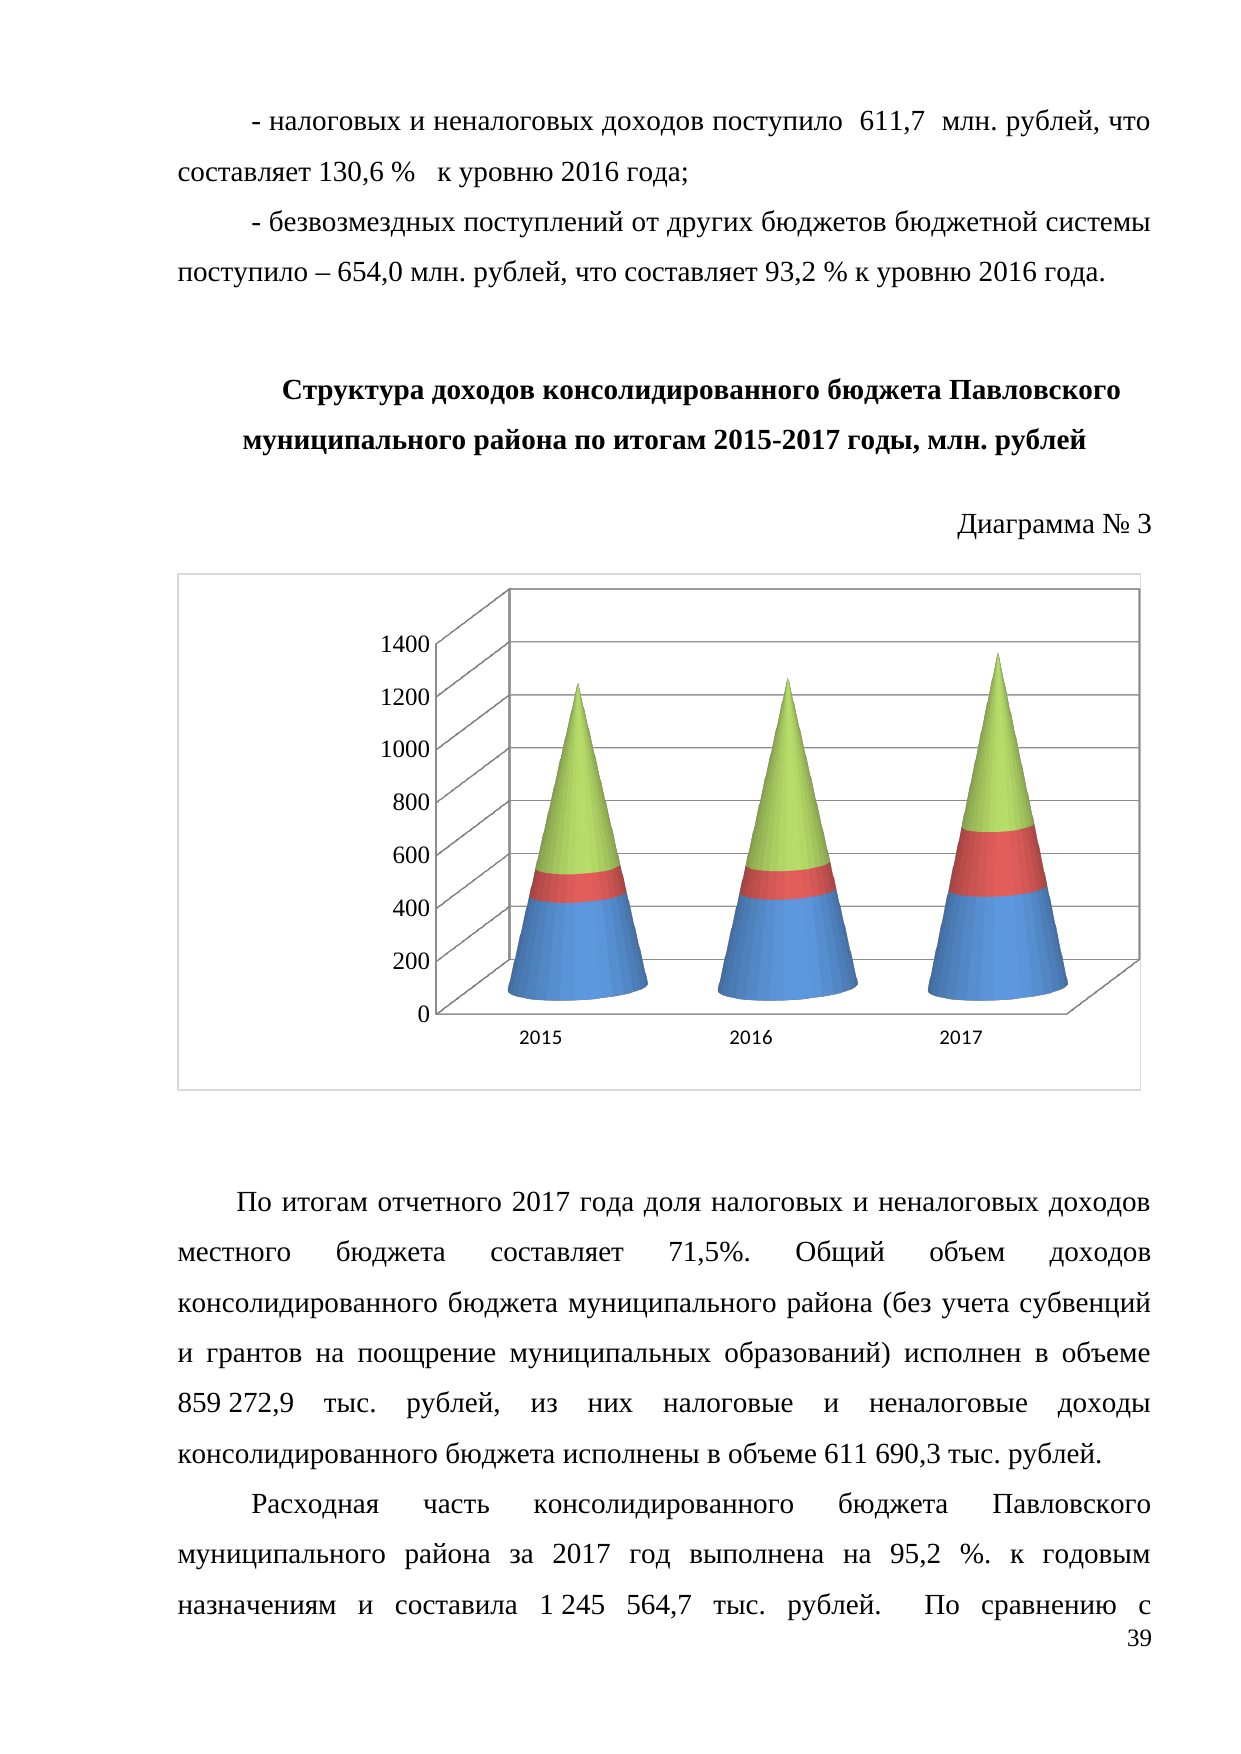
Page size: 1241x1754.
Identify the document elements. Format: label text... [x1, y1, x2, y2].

text - налоговых и неналоговых доходов поступило 611,7 млн. рублей, что составляет 130,6 % к уровню 2016 года; [177, 103, 1152, 187]
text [177, 1486, 1152, 1620]
text - безвозмездных поступлений от других бюджетов бюджетной системы поступило – 654,0 млн. рублей, что составляет 93,2 % к уровню 2016 года. [177, 204, 1152, 288]
text По итогам отчетного 2017 года доля налоговых и неналоговых доходов местного бюджета составляет 71,5%. Общий объем доходов консолидированного бюджета муниципального района (без учета субвенций и грантов на поощрение муниципальных образований) исполнен в объеме 859 272,9 тыс. рублей, из них налоговые и неналоговые доходы консолидированного бюджета исполнены в объеме 611 690,3 тыс. рублей. [177, 1184, 1152, 1469]
text Структура доходов консолидированного бюджета Павловского муниципального района по итогам 2015-2017 годы, млн. рублей [177, 372, 1152, 456]
text Диаграмма № 3 [177, 506, 1152, 539]
